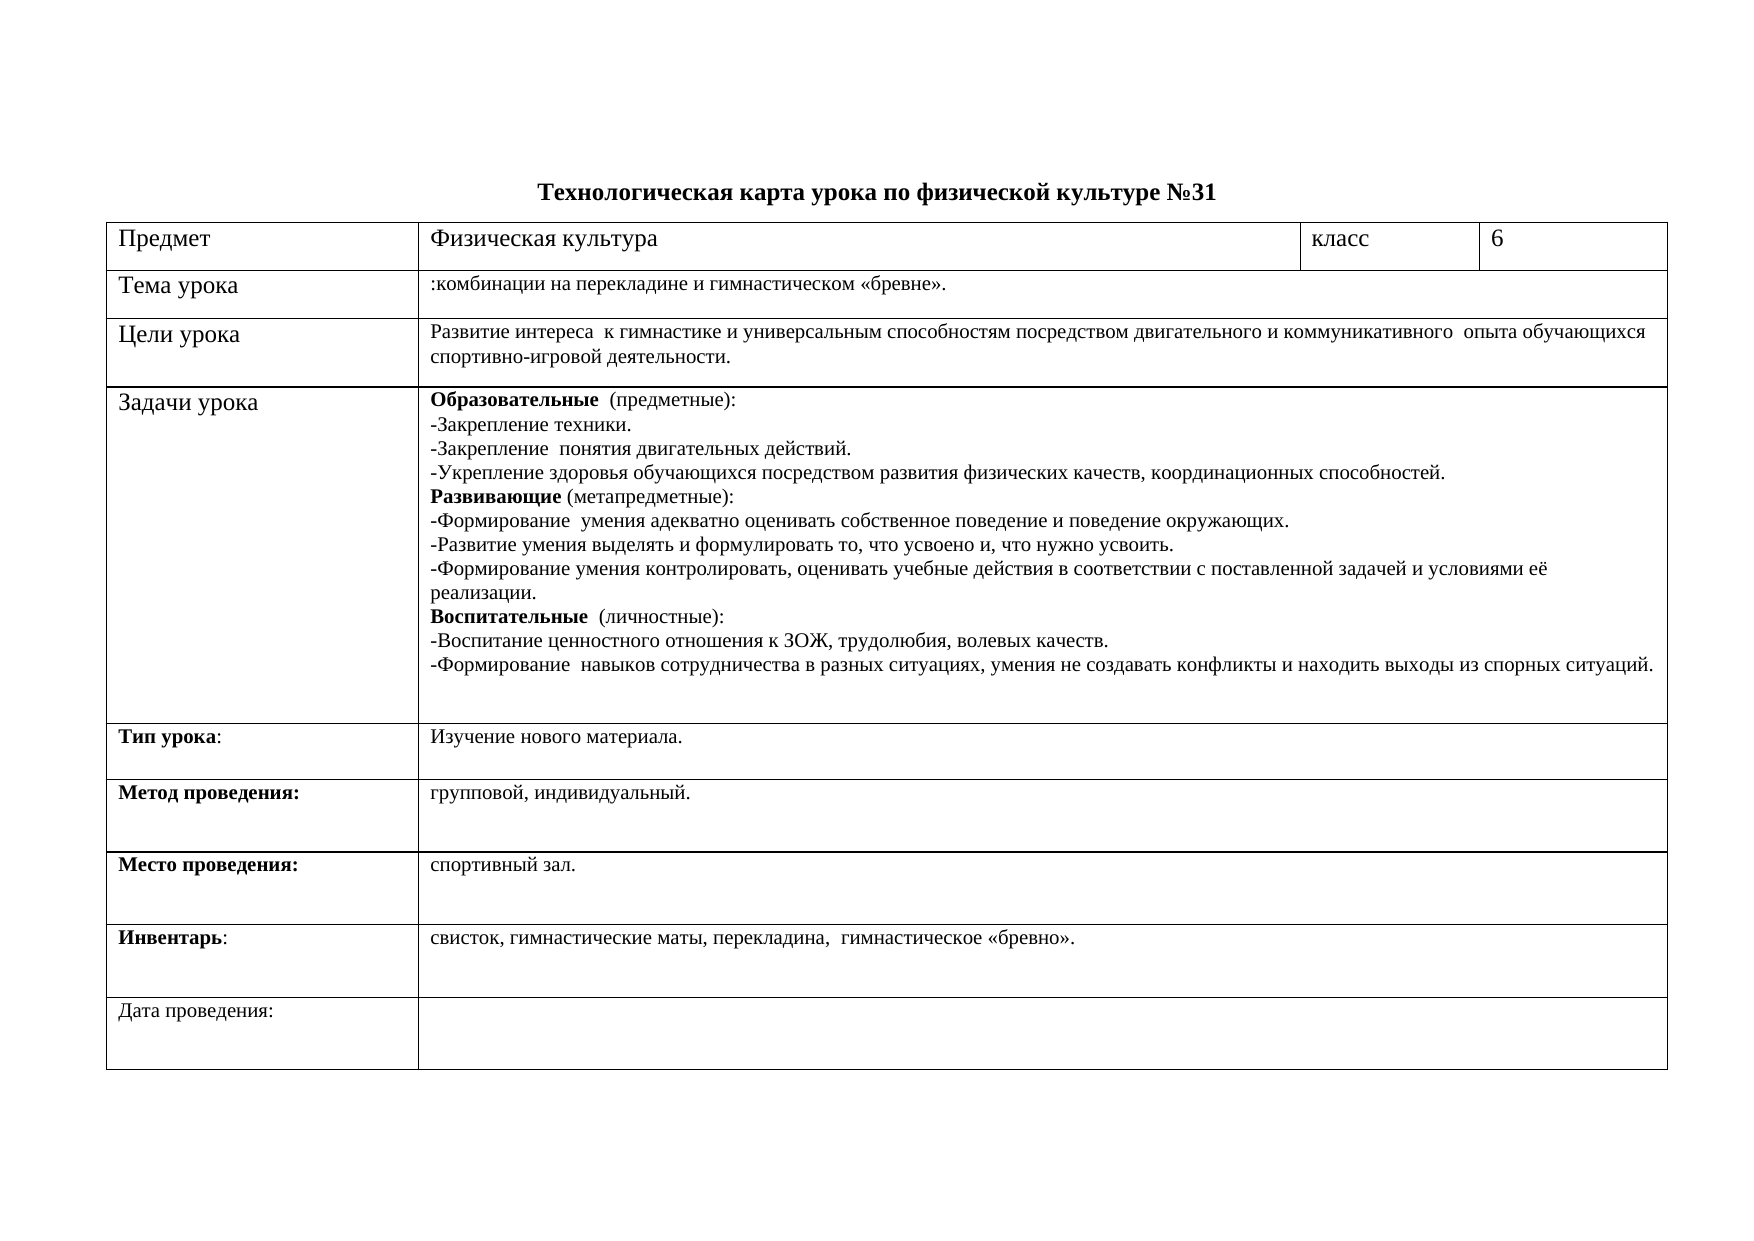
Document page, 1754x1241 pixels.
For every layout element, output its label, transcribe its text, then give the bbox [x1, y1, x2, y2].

table_cell Тип урока: [107, 724, 418, 779]
table_cell Инвентарь: [107, 925, 418, 997]
table_cell Цели урока [107, 319, 418, 386]
table_cell Место проведения: [107, 853, 418, 923]
table_header 6 [1480, 223, 1667, 269]
table_cell Тема урока [107, 271, 418, 318]
table_cell Метод проведения: [107, 780, 418, 851]
table_header класс [1301, 223, 1479, 269]
table_cell групповой, индивидуальный. [419, 780, 1667, 851]
table_cell Образовательные (предметные): -Закрепление техники. -Закрепление понятия двигательных действий. -Укрепление здоровья обучающихся посредством развития физических качеств, координационных способностей. Развивающие (метапредметные): -Формирование умения адекватно оценивать собственное поведение и поведение окружающих. -Развитие умения выделять и формулировать то, что усвоено и, что нужно усвоить. -Формирование умения контролировать, оценивать учебные действия в соответствии с поставленной задачей и условиями её реализации. Воспитательные (личностные): -Воспитание ценностного отношения к ЗОЖ, трудолюбия, волевых качеств. -Формирование навыков сотрудничества в разных ситуациях, умения не создавать конфликты и находить выходы из спорных ситуаций. [419, 388, 1667, 723]
table_cell Развитие интереса к гимнастике и универсальным способностям посредством двигательного и коммуникативного опыта обучающихся спортивно-игровой деятельности. [419, 319, 1667, 386]
table_cell Задачи урока [107, 388, 418, 723]
table_cell [419, 998, 1667, 1069]
table_cell свисток, гимнастические маты, перекладина, гимнастическое «бревно». [419, 925, 1667, 997]
table_cell Дата проведения: [107, 998, 418, 1069]
text Технологическая карта урока по физической культуре №31 [118, 177, 1636, 206]
table_cell спортивный зал. [419, 853, 1667, 923]
table_header Предмет [107, 223, 418, 269]
table_header Физическая культура [419, 223, 1300, 269]
table_cell Изучение нового материала. [419, 724, 1667, 779]
table_cell :комбинации на перекладине и гимнастическом «бревне». [419, 271, 1667, 318]
